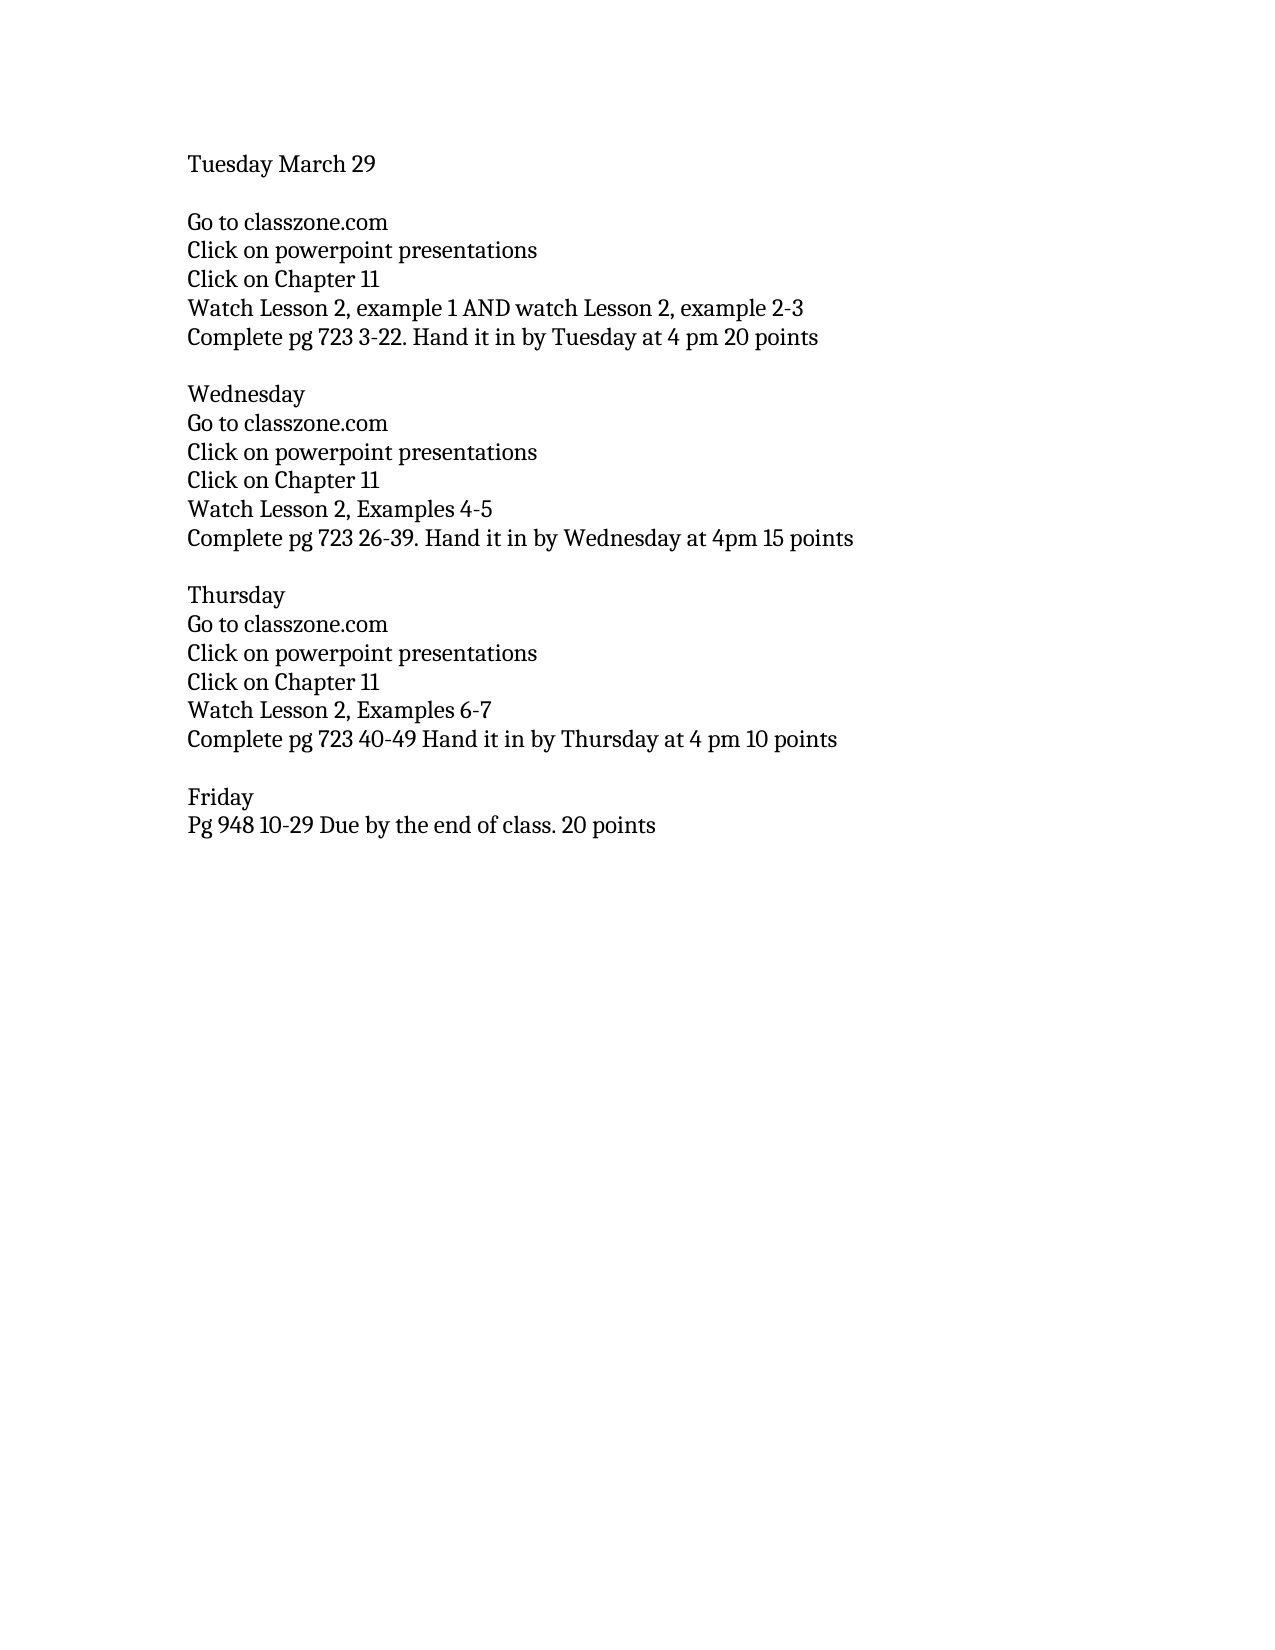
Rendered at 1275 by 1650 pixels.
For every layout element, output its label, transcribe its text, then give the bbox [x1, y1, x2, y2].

text Click on Chapter 11 [187, 265, 1087, 294]
text Click on powerpoint presentations [187, 236, 1087, 265]
text Watch Lesson 2, Examples 4-5 [187, 495, 1087, 524]
text Complete pg 723 26-39. Hand it in by Wednesday at 4pm 15 points [187, 524, 1087, 552]
text Complete pg 723 40-49 Hand it in by Thursday at 4 pm 10 points [187, 725, 1087, 754]
text Go to classzone.com [187, 610, 1087, 639]
text Go to classzone.com [187, 207, 1087, 236]
text Wednesday [187, 380, 1087, 409]
text Click on Chapter 11 [187, 466, 1087, 495]
text Pg 948 10-29 Due by the end of class. 20 points [187, 811, 1087, 840]
text Tuesday March 29 [187, 150, 1087, 179]
text Complete pg 723 3-22. Hand it in by Tuesday at 4 pm 20 points [187, 322, 1087, 351]
text Click on powerpoint presentations [187, 437, 1087, 466]
text Click on powerpoint presentations [187, 639, 1087, 667]
text Watch Lesson 2, Examples 6-7 [187, 696, 1087, 725]
text Watch Lesson 2, example 1 AND watch Lesson 2, example 2-3 [187, 294, 1087, 322]
text Friday [187, 782, 1087, 811]
text Go to classzone.com [187, 409, 1087, 437]
text Thursday [187, 581, 1087, 610]
text Click on Chapter 11 [187, 667, 1087, 696]
